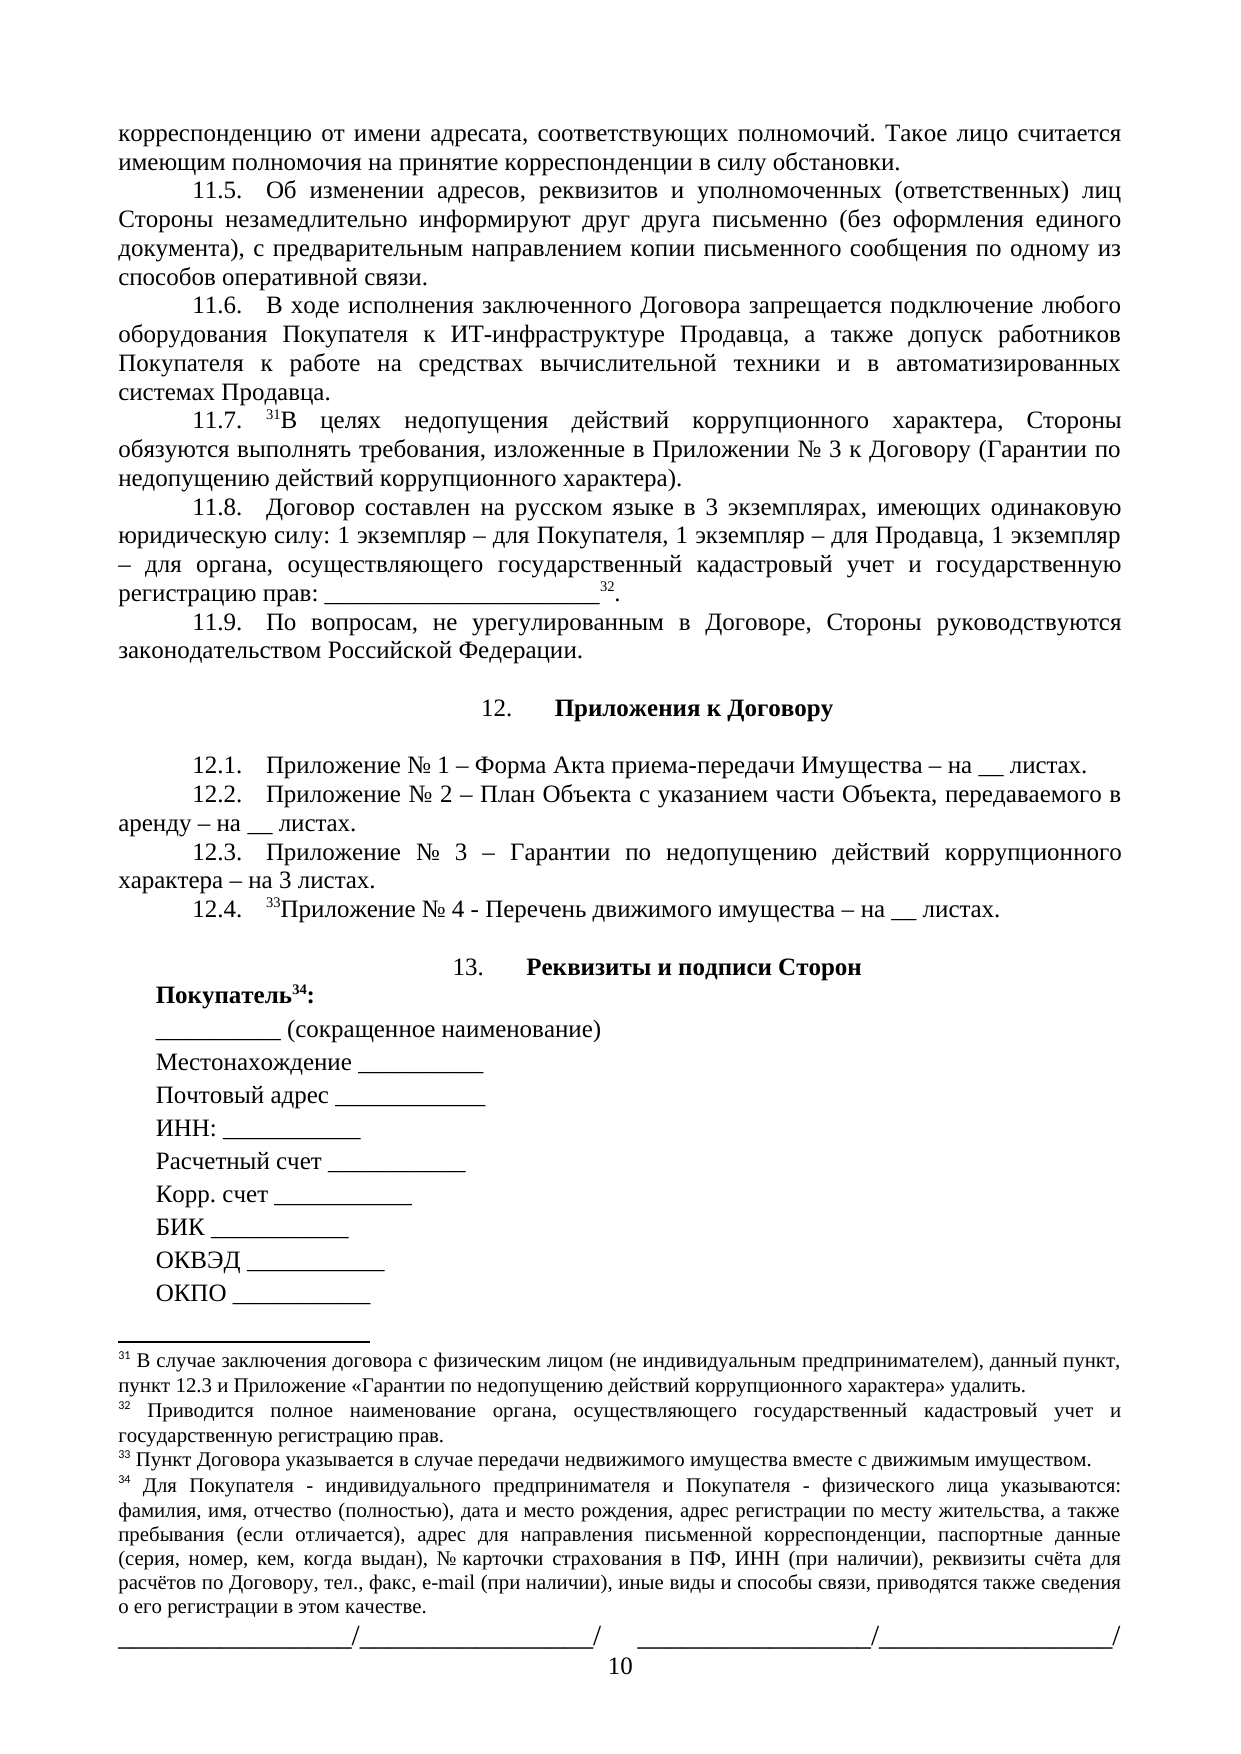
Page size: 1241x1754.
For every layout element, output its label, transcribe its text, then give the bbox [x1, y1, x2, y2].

text Расчетный счет ___________ [118, 1146, 1122, 1174]
text ИНН: ___________ [118, 1113, 1122, 1141]
text Местонахождение __________ [118, 1047, 1122, 1075]
text ОКВЭД ___________ [118, 1245, 1122, 1273]
text ОКПО ___________ [118, 1278, 1122, 1307]
text __________ (сокращенное наименование) [118, 1014, 1122, 1042]
text Корр. счет ___________ [118, 1179, 1122, 1207]
list В целях недопущения действий коррупционного характера, Стороны обязуются выполнять требования, изложенные в Приложении № 3 к Договору (Гарантии по недопущению действий коррупционного характера). [118, 406, 1122, 492]
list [118, 118, 1122, 176]
list Приложение № 3 – Гарантии по недопущению действий коррупционного характера – на 3 листах. [118, 837, 1122, 894]
list По вопросам, не урегулированным в Договоре, Стороны руководствуются законодательством Российской Федерации. [118, 607, 1122, 664]
list Об изменении адресов, реквизитов и уполномоченных (ответственных) лиц Стороны незамедлительно информируют друг друга письменно (без оформления единого документа), с предварительным направлением копии письменного сообщения по одному из способов оперативной связи. [118, 176, 1122, 291]
text БИК ___________ [118, 1212, 1122, 1241]
list Приложение № 1 – Форма Акта приема-передачи Имущества – на __ листах. [118, 751, 1122, 779]
list Приложения к Договору [118, 693, 1122, 722]
list Приложение № 4 - Перечень движимого имущества – на __ листах. [118, 894, 1122, 923]
list Реквизиты и подписи Сторон [118, 952, 1122, 981]
text Покупатель: [118, 981, 1122, 1009]
list В ходе исполнения заключенного Договора запрещается подключение любого оборудования Покупателя к ИТ-инфраструктуре Продавца, а также допуск работников Покупателя к работе на средствах вычислительной техники и в автоматизированных системах Продавца. [118, 291, 1122, 406]
list Договор составлен на русском языке в 3 экземплярах, имеющих одинаковую юридическую силу: 1 экземпляр – для Покупателя, 1 экземпляр – для Продавца, 1 экземпляр – для органа, осуществляющего государственный кадастровый учет и государственную регистрацию прав: ______________________. [118, 492, 1122, 607]
text Почтовый адрес ____________ [118, 1080, 1122, 1108]
list Приложение № 2 – План Объекта с указанием части Объекта, передаваемого в аренду – на __ листах. [118, 779, 1122, 837]
